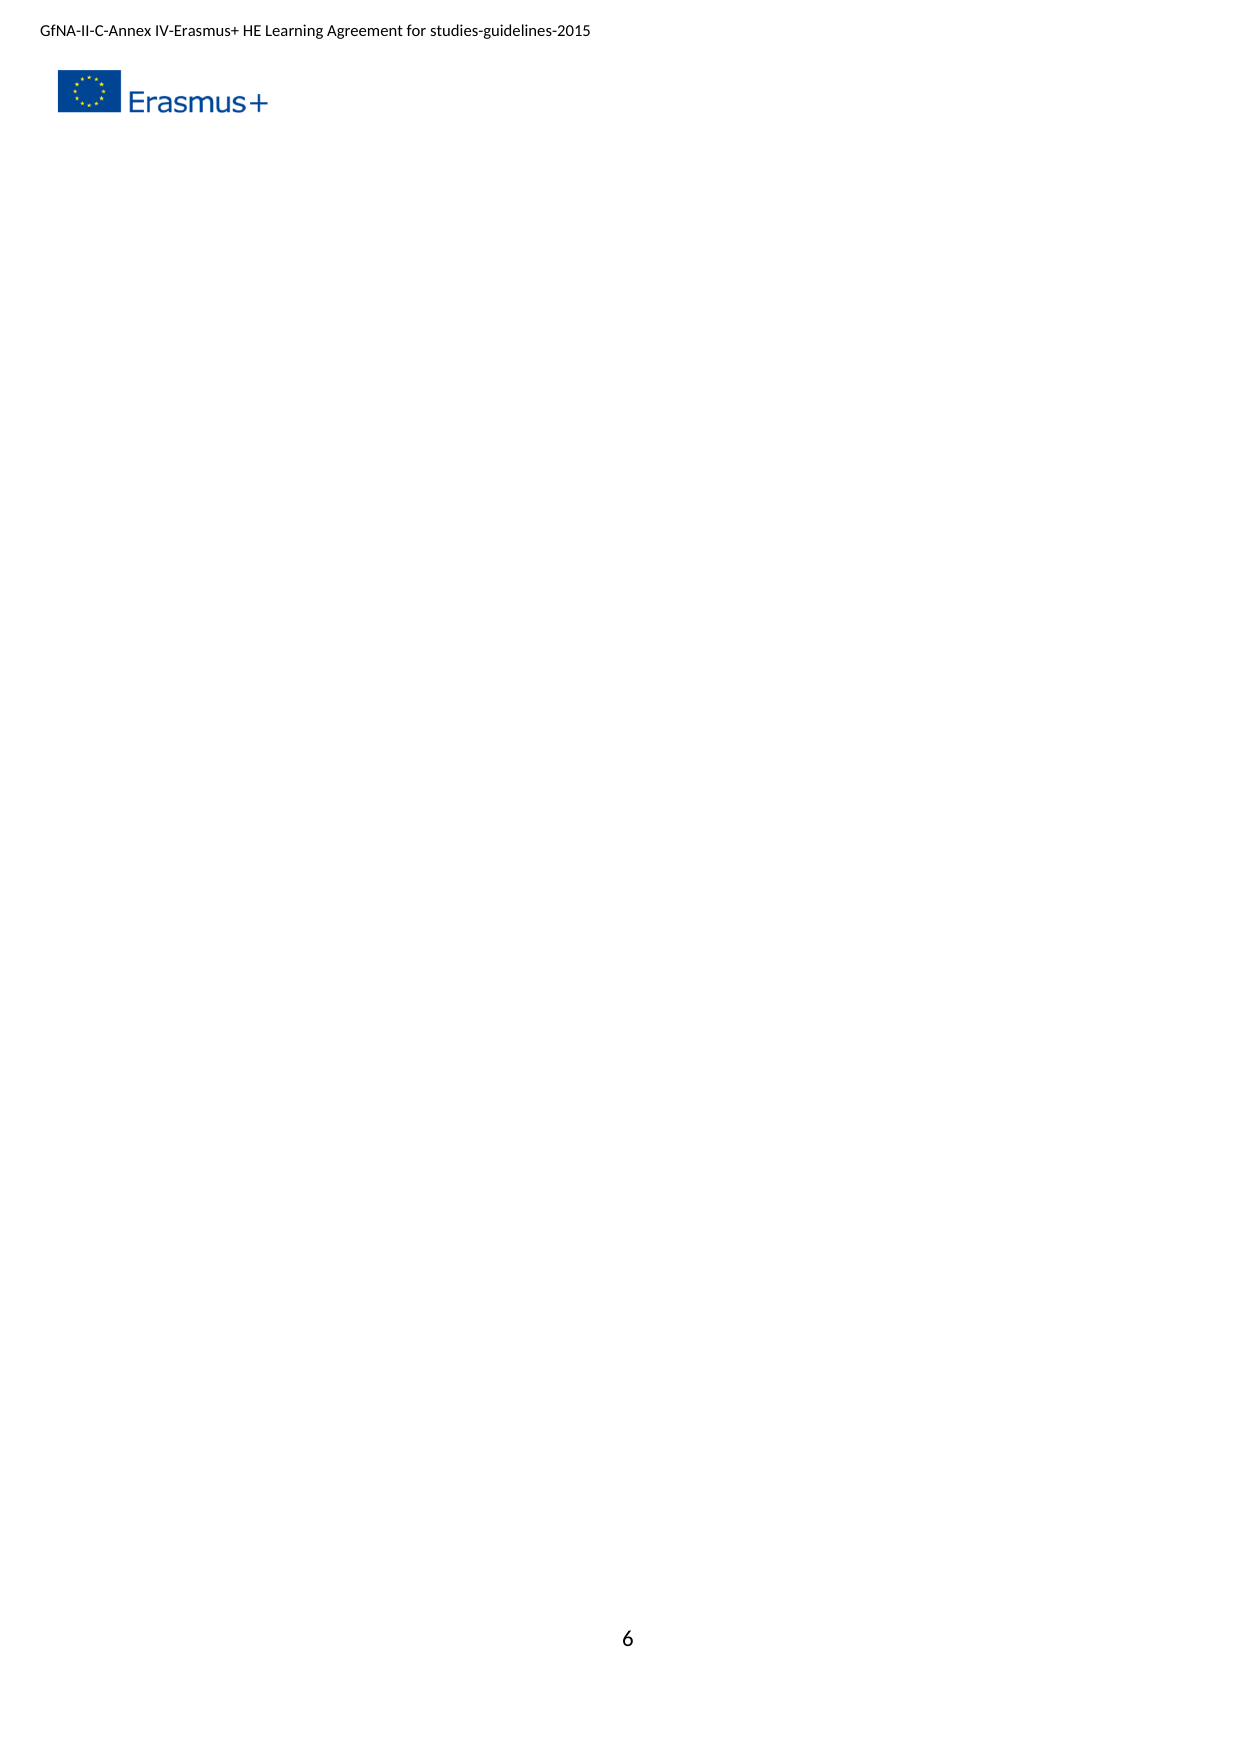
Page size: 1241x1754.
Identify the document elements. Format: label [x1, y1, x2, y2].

picture [57, 70, 268, 113]
